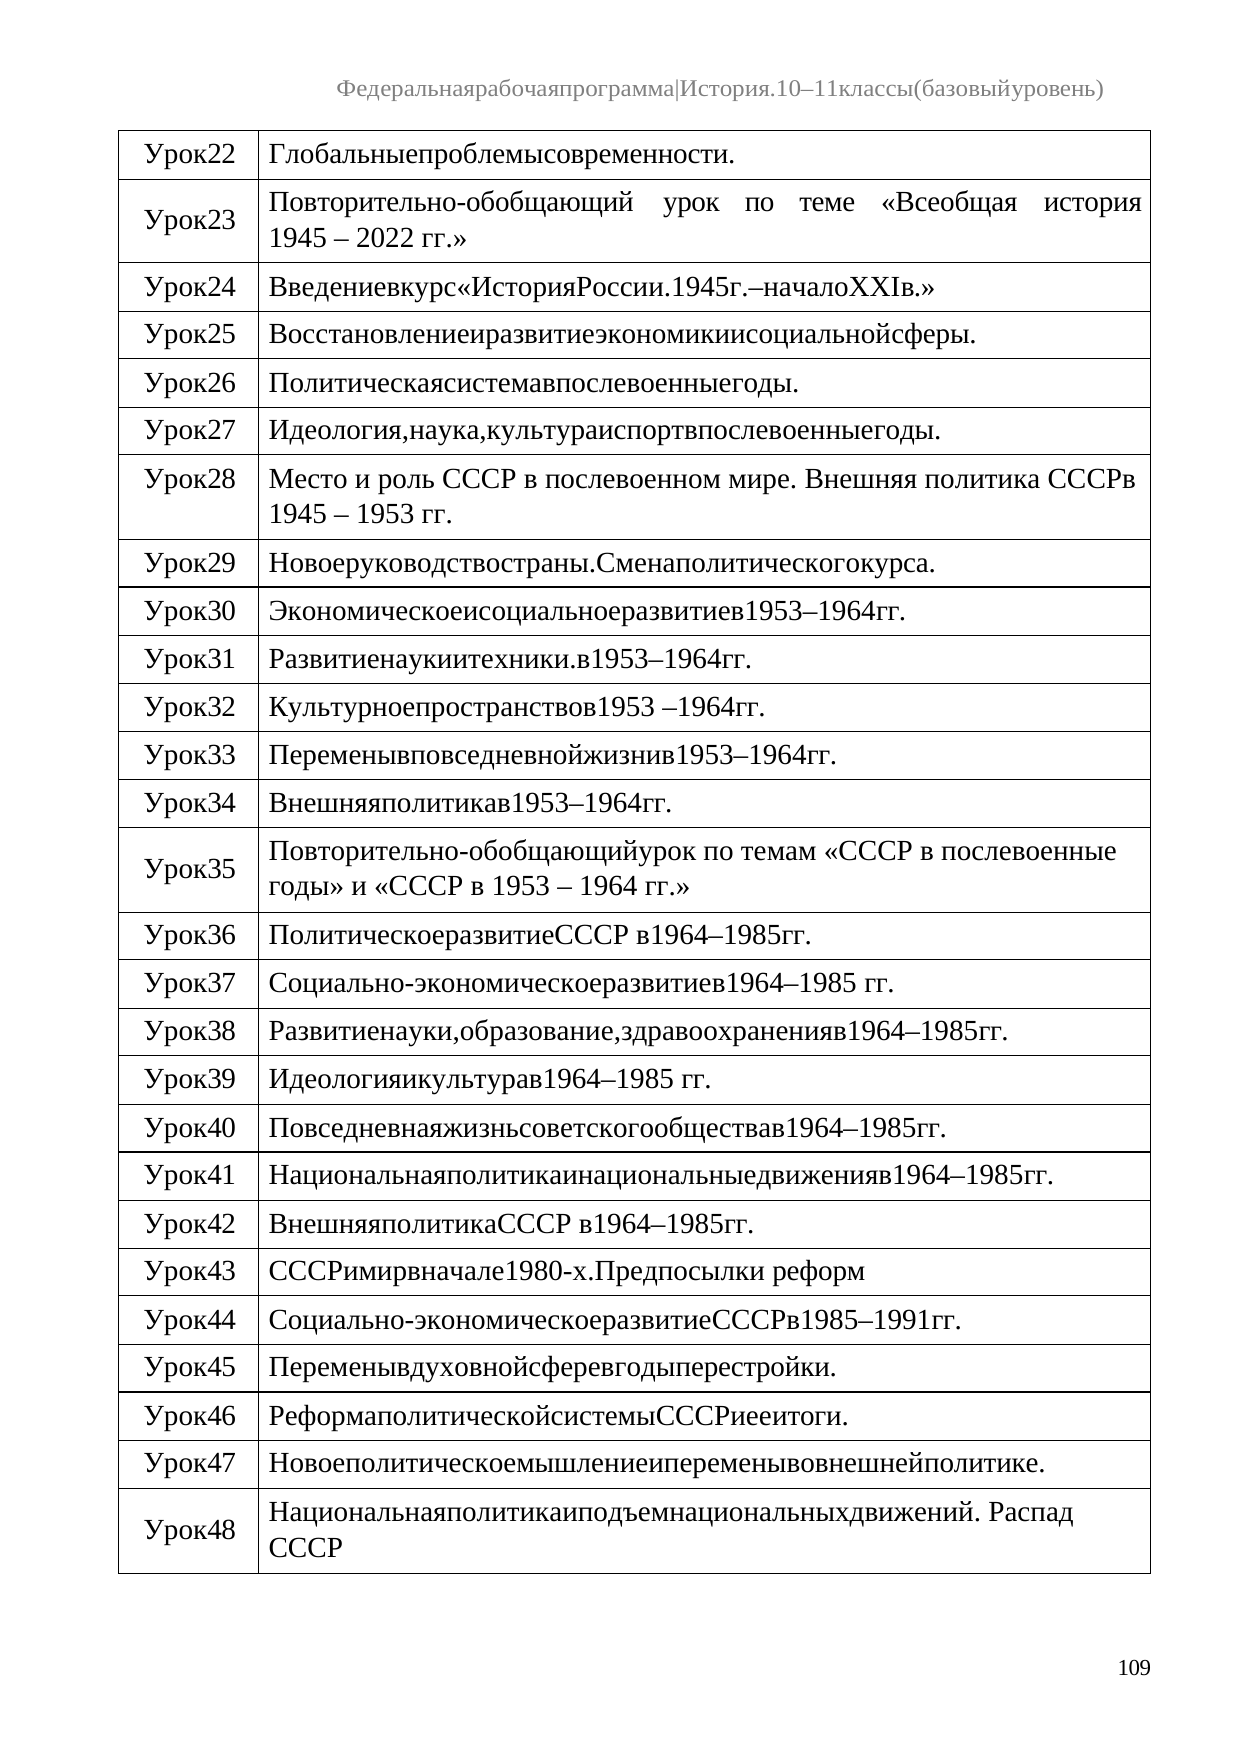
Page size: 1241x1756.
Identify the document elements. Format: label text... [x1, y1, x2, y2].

table_cell Урок33 [119, 732, 258, 779]
table_cell Экономическоеисоциальноеразвитиев1953–1964гг. [259, 588, 1150, 635]
table_cell Урок48 [119, 1489, 258, 1573]
table_cell Национальнаяполитикаинациональныедвиженияв1964–1985гг. [259, 1153, 1150, 1200]
table_cell Урок44 [119, 1296, 258, 1344]
table_header Урок22 [119, 131, 258, 178]
table_cell Урок27 [119, 408, 258, 454]
table_cell Урок30 [119, 588, 258, 635]
table_cell Введениевкурс«ИсторияРоссии.1945г.–началоXXIв.» [259, 263, 1150, 311]
table_cell Место и роль СССР в послевоенном мире. Внешняя политика СССРв 1945 – 1953 гг. [259, 455, 1150, 539]
table_cell Внешняяполитикав1953–1964гг. [259, 780, 1150, 827]
table_cell Урок29 [119, 540, 258, 586]
table_cell Культурноепространствов1953 –1964гг. [259, 684, 1150, 731]
table_cell Социально-экономическоеразвитиев1964–1985 гг. [259, 960, 1150, 1008]
table_cell Новоеруководствостраны.Сменаполитическогокурса. [259, 540, 1150, 586]
table_cell Урок46 [119, 1393, 258, 1440]
table_cell Урок31 [119, 636, 258, 683]
table_cell Повседневнаяжизньсоветскогообществав1964–1985гг. [259, 1105, 1150, 1151]
table_cell Урок26 [119, 359, 258, 407]
table_cell Урок42 [119, 1201, 258, 1248]
table_cell Развитиенаукиитехники.в1953–1964гг. [259, 636, 1150, 683]
table_cell Урок23 [119, 180, 258, 262]
table_cell Развитиенауки,образование,здравоохраненияв1964–1985гг. [259, 1009, 1150, 1055]
table_cell Урок28 [119, 455, 258, 539]
table_cell Урок40 [119, 1105, 258, 1151]
table_cell Урок36 [119, 913, 258, 959]
table_cell Политическаясистемавпослевоенныегоды. [259, 359, 1150, 407]
table_cell Повторительно-обобщающийурок по темам «СССР в послевоенные годы» и «СССР в 1953 – 1964 гг.» [259, 828, 1150, 912]
table_cell Идеологияикультурав1964–1985 гг. [259, 1056, 1150, 1104]
table_cell СССРимирвначале1980-х.Предпосылки реформ [259, 1249, 1150, 1295]
table_cell Идеология,наука,культураиспортвпослевоенныегоды. [259, 408, 1150, 454]
table_cell Урок35 [119, 828, 258, 912]
table_cell ВнешняяполитикаСССР в1964–1985гг. [259, 1201, 1150, 1248]
table_cell Повторительно-обобщающий урок по теме «Всеобщая история 1945 – 2022 гг.» [259, 180, 1150, 262]
table_cell Восстановлениеиразвитиеэкономикиисоциальнойсферы. [259, 312, 1150, 358]
table_cell Урок43 [119, 1249, 258, 1295]
table_cell Урок24 [119, 263, 258, 311]
table_cell РеформаполитическойсистемыСССРиееитоги. [259, 1393, 1150, 1440]
table_cell Новоеполитическоемышлениеипеременывовнешнейполитике. [259, 1441, 1150, 1487]
table_cell Переменывдуховнойсферевгодыперестройки. [259, 1345, 1150, 1391]
table_cell Урок34 [119, 780, 258, 827]
table_cell Урок39 [119, 1056, 258, 1104]
table_cell Урок25 [119, 312, 258, 358]
table_cell Социально-экономическоеразвитиеСССРв1985–1991гг. [259, 1296, 1150, 1344]
table_cell ПолитическоеразвитиеСССР в1964–1985гг. [259, 913, 1150, 959]
table_cell Урок38 [119, 1009, 258, 1055]
table_cell Урок47 [119, 1441, 258, 1487]
table_header Глобальныепроблемысовременности. [259, 131, 1150, 178]
table_cell Национальнаяполитикаиподъемнациональныхдвижений. Распад СССР [259, 1489, 1150, 1573]
table_cell Урок32 [119, 684, 258, 731]
table_cell Урок41 [119, 1153, 258, 1200]
table_cell Урок45 [119, 1345, 258, 1391]
table_cell Переменывповседневнойжизнив1953–1964гг. [259, 732, 1150, 779]
table_cell Урок37 [119, 960, 258, 1008]
